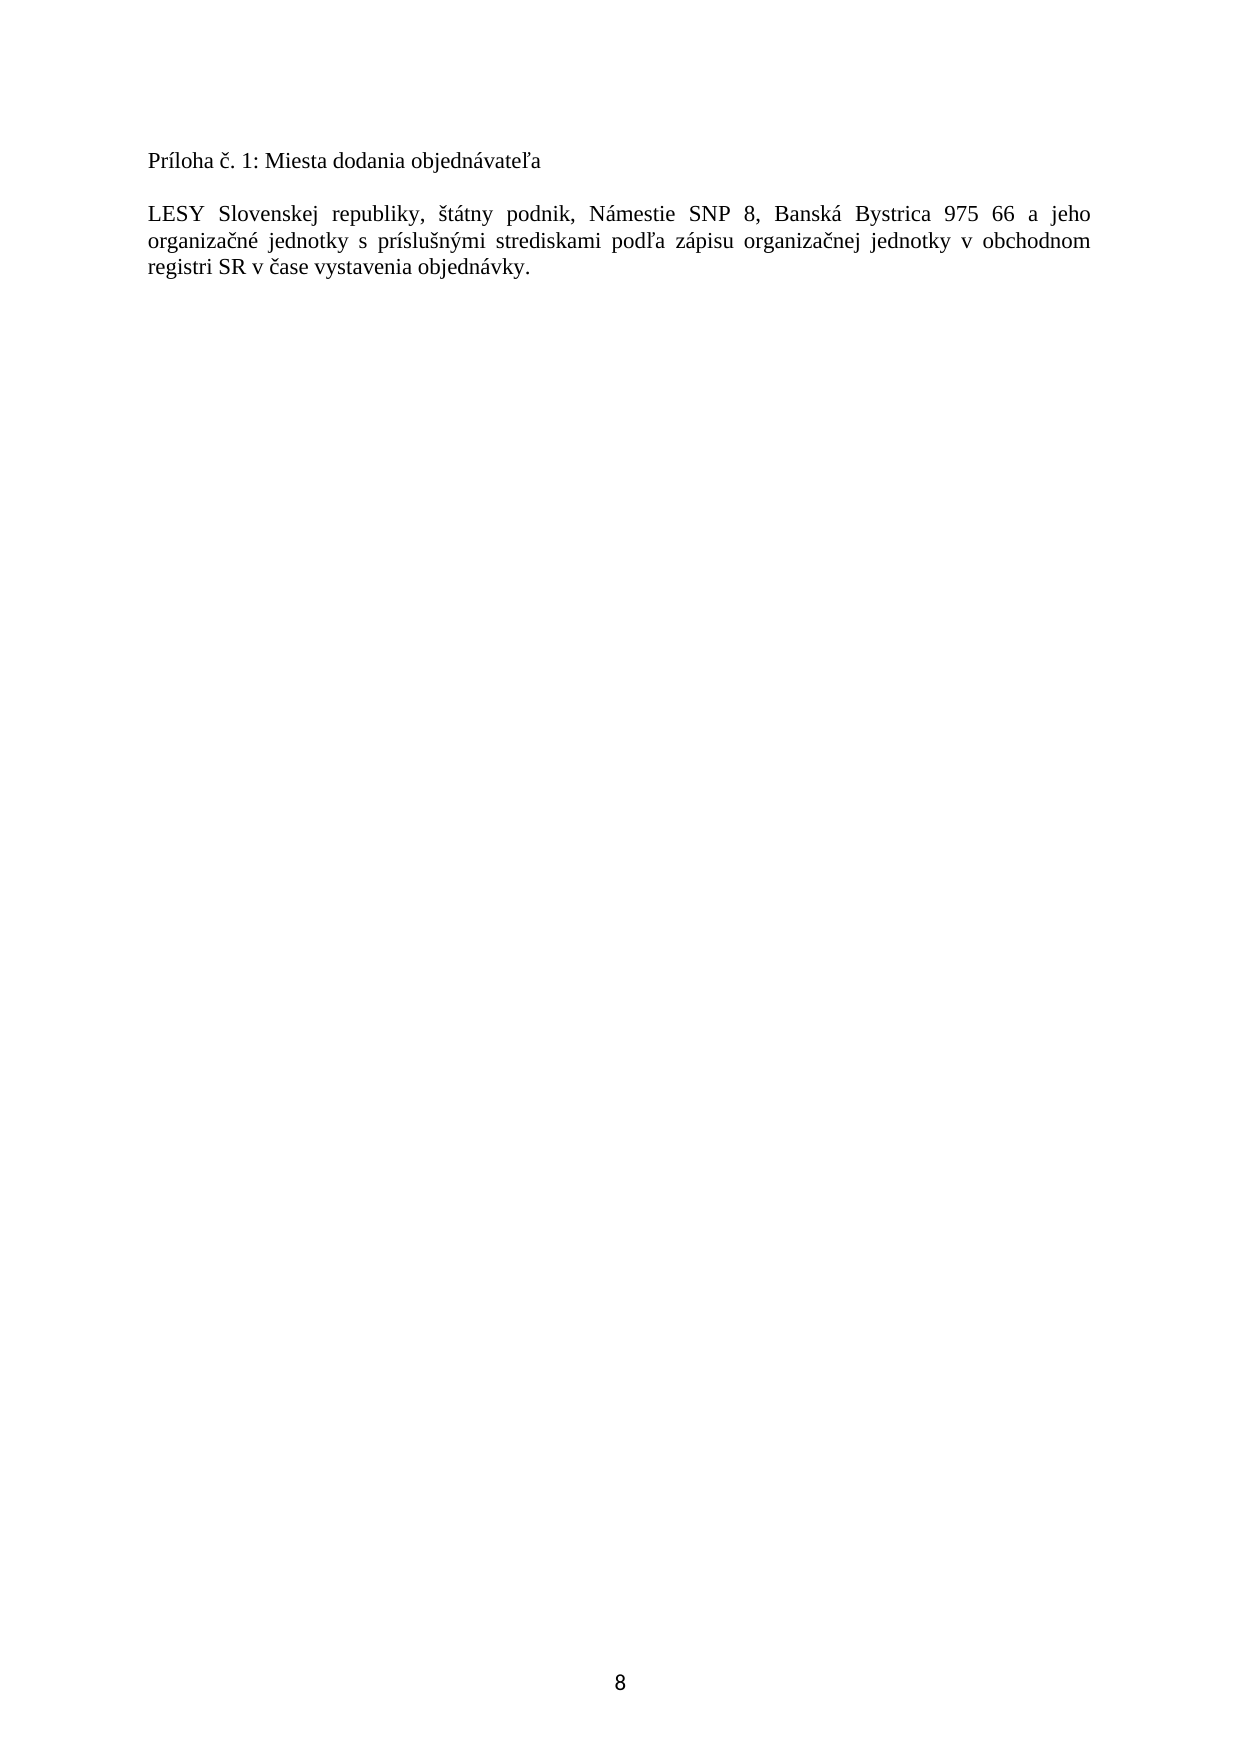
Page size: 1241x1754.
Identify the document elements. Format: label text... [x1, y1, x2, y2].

text Príloha č. 1: Miesta dodania objednávateľa [148, 148, 1093, 174]
text LESY Slovenskej republiky, štátny podnik, Námestie SNP 8, Banská Bystrica 975 66 a jeho organizačné jednotky s príslušnými strediskami podľa zápisu organizačnej jednotky v obchodnom registri SR v čase vystavenia objednávky. [148, 200, 1093, 279]
